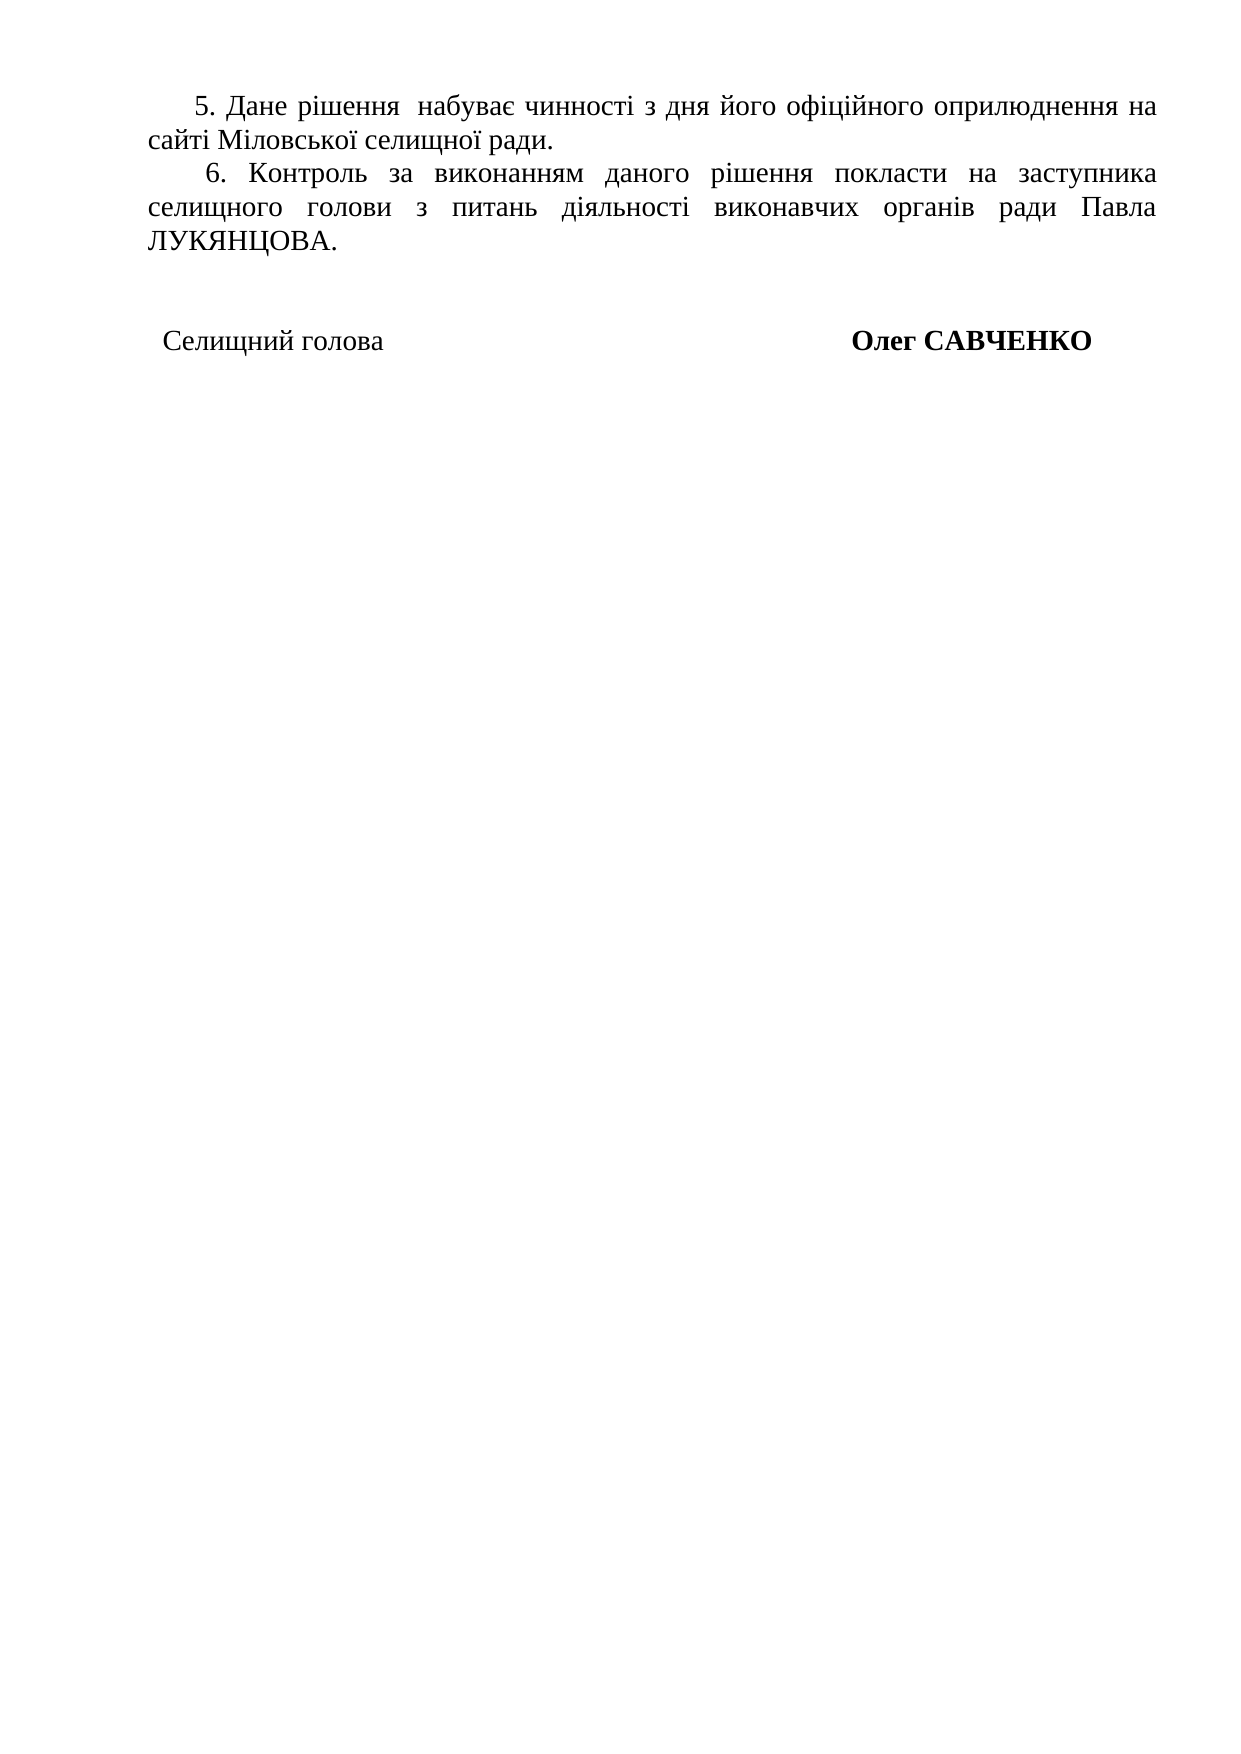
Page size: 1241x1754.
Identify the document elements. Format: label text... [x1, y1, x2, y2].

text 5. Дане рішення набуває чинності з дня його офіційного оприлюднення на сайті Міловської селищної ради. [148, 88, 1158, 156]
text Селищний голова Олег САВЧЕНКО [148, 323, 1152, 357]
text 6. Контроль за виконанням даного рішення покласти на заступника селищного голови з питань діяльності виконавчих органів ради Павла ЛУКЯНЦОВА. [148, 156, 1158, 256]
